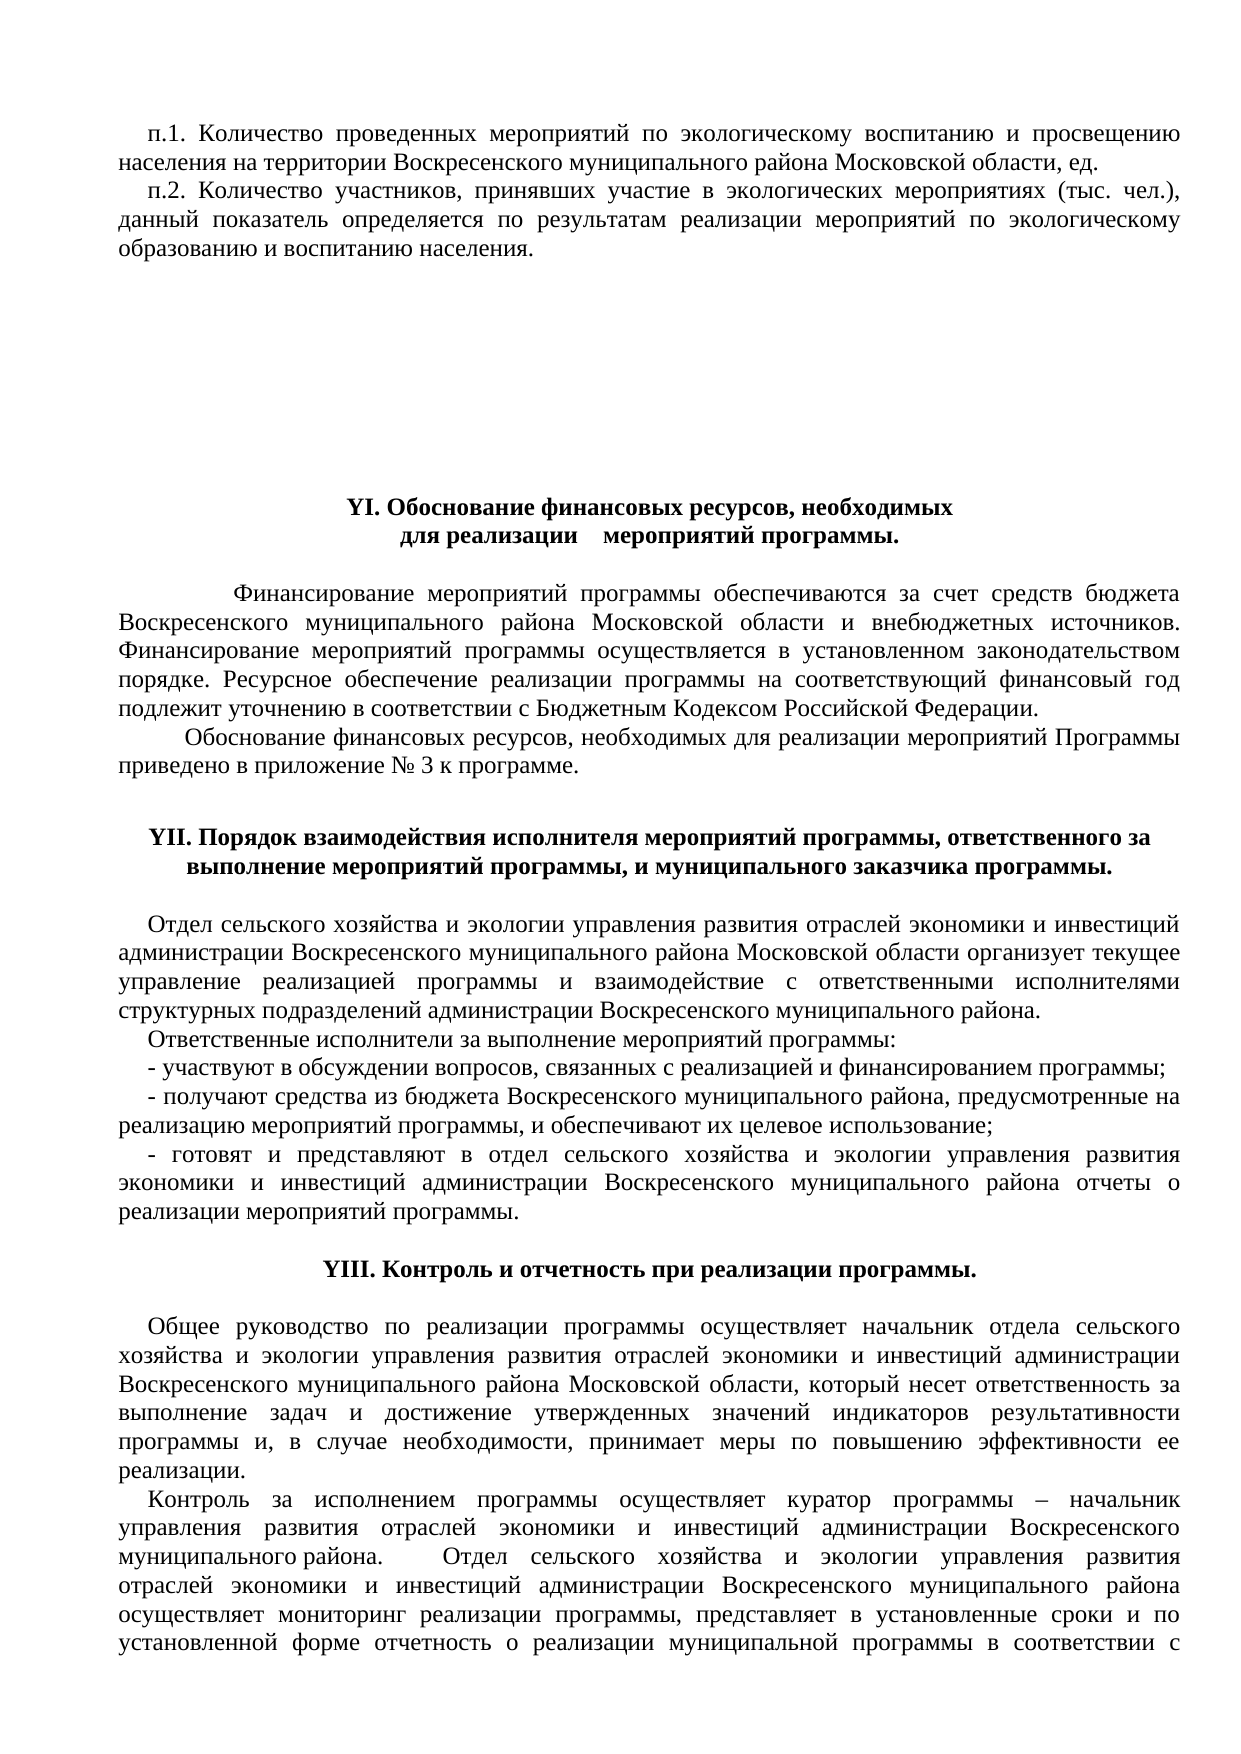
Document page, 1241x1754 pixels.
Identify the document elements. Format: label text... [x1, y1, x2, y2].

text Общее руководство по реализации программы осуществляет начальник отдела сельского хозяйства и экологии управления развития отраслей экономики и инвестиций администрации Воскресенского муниципального района Московской области, который несет ответственность за выполнение задач и достижение утвержденных значений индикаторов результативности программы и, в случае необходимости, принимает меры по повышению эффективности ее реализации. [118, 1311, 1181, 1484]
text - готовят и представляют в отдел сельского хозяйства и экологии управления развития экономики и инвестиций администрации Воскресенского муниципального района отчеты о реализации мероприятий программы. [118, 1139, 1181, 1225]
text Финансирование мероприятий программы обеспечиваются за счет средств бюджета Воскресенского муниципального района Московской области и внебюджетных источников. Финансирование мероприятий программы осуществляется в установленном законодательством порядке. Ресурсное обеспечение реализации программы на соответствующий финансовый год подлежит уточнению в соответствии с Бюджетным Кодексом Российской Федерации. [118, 578, 1181, 722]
text для реализации мероприятий программы. [118, 521, 1181, 549]
text - участвуют в обсуждении вопросов, связанных с реализацией и финансированием программы; [118, 1052, 1181, 1081]
text Отдел сельского хозяйства и экологии управления развития отраслей экономики и инвестиций администрации Воскресенского муниципального района Московской области организует текущее управление реализацией программы и взаимодействие с ответственными исполнителями структурных подразделений администрации Воскресенского муниципального района. [118, 909, 1181, 1024]
text Ответственные исполнители за выполнение мероприятий программы: [118, 1024, 1181, 1052]
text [118, 1484, 1181, 1656]
text п.1. Количество проведенных мероприятий по экологическому воспитанию и просвещению населения на территории Воскресенского муниципального района Московской области, ед. [118, 118, 1181, 176]
text п.2. Количество участников, принявших участие в экологических мероприятиях (тыс. чел.), данный показатель определяется по результатам реализации мероприятий по экологическому образованию и воспитанию населения. [118, 176, 1181, 262]
text - получают средства из бюджета Воскресенского муниципального района, предусмотренные на реализацию мероприятий программы, и обеспечивают их целевое использование; [118, 1081, 1181, 1139]
text Обоснование финансовых ресурсов, необходимых для реализации мероприятий Программы приведено в приложение № 3 к программе. [118, 722, 1181, 779]
text YI. Обоснование финансовых ресурсов, необходимых [118, 492, 1181, 521]
text YII. Порядок взаимодействия исполнителя мероприятий программы, ответственного за выполнение мероприятий программы, и муниципального заказчика программы. [118, 822, 1181, 880]
text YIII. Контроль и отчетность при реализации программы. [118, 1254, 1181, 1282]
